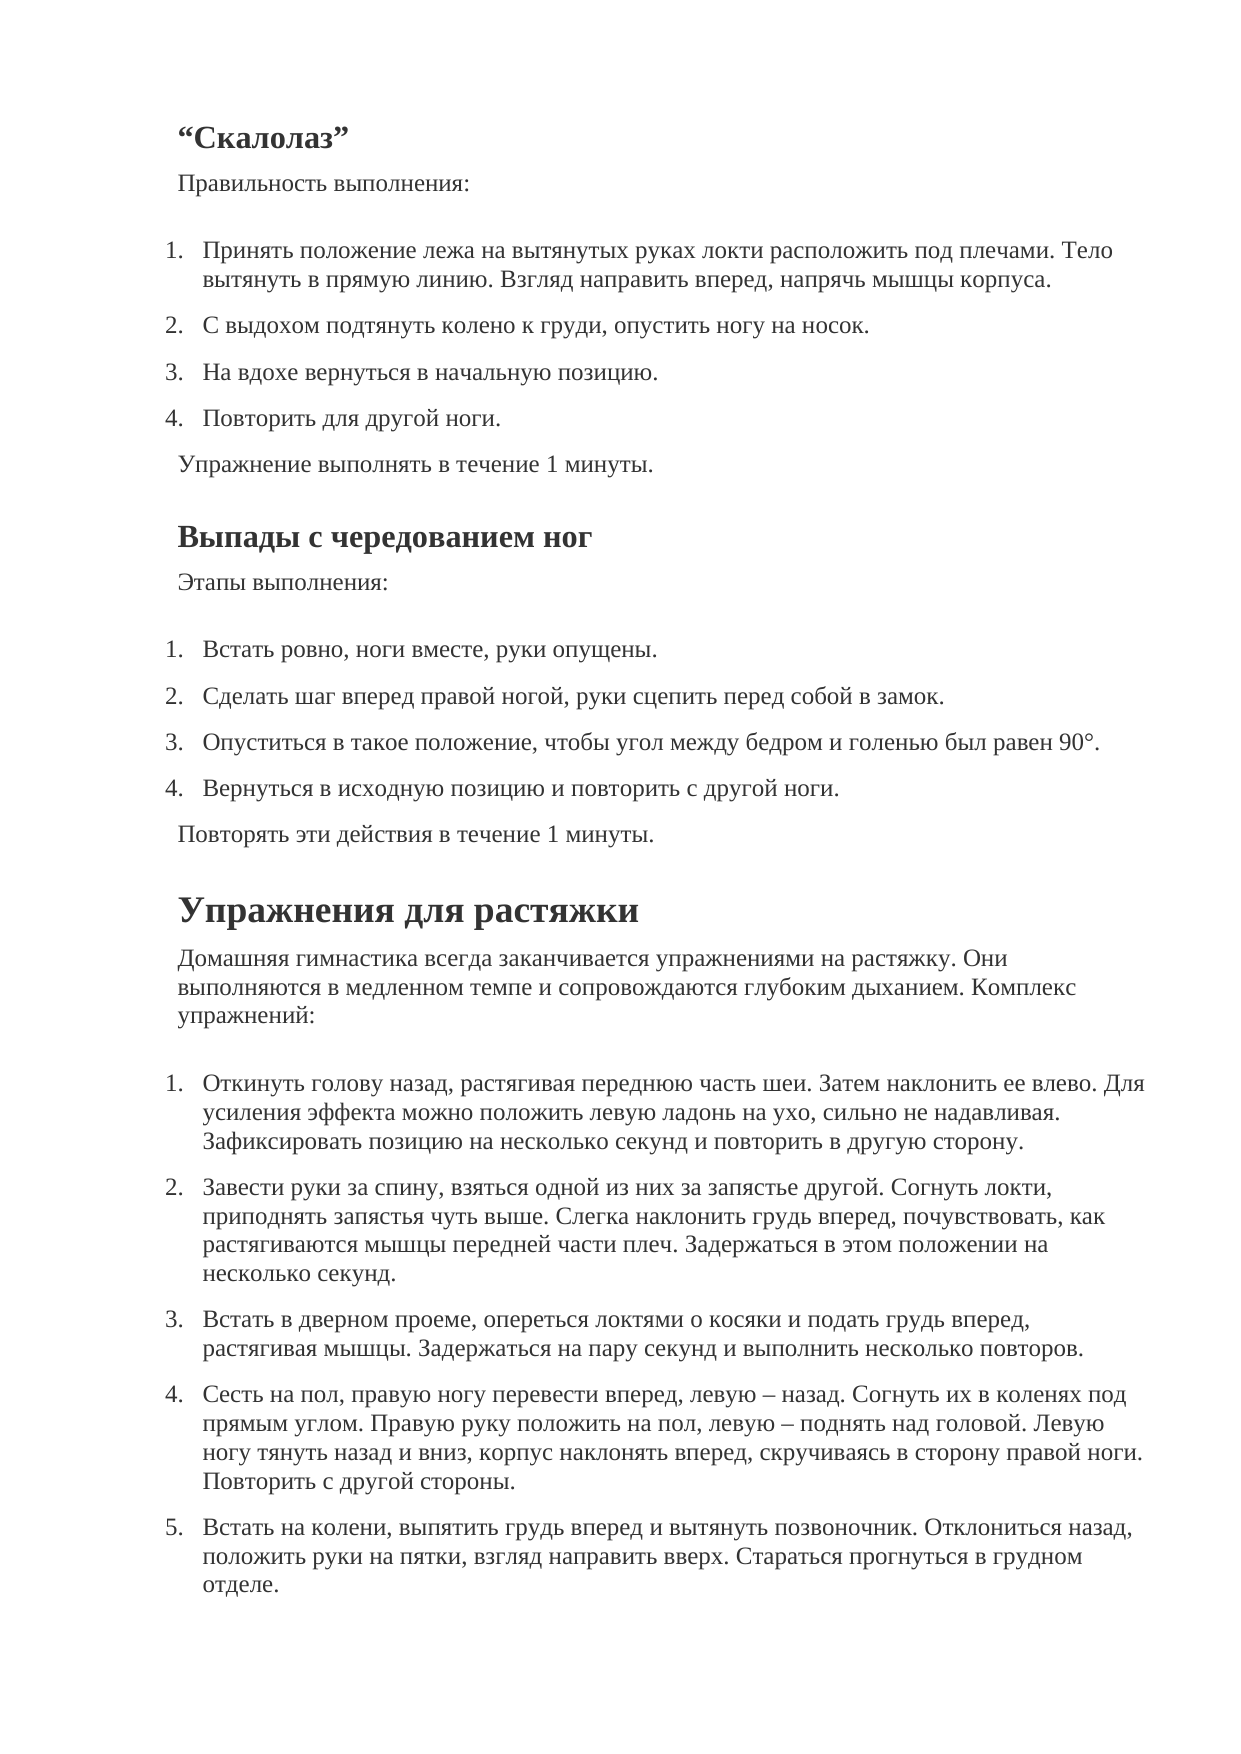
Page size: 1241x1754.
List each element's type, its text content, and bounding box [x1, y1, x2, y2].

list Сделать шаг вперед правой ногой, руки сцепить перед собой в замок. [165, 681, 1152, 709]
list Встать в дверном проеме, опереться локтями о косяки и подать грудь вперед, растягивая мышцы. Задержаться на пару секунд и выполнить несколько повторов. [165, 1304, 1152, 1362]
text Упражнение выполнять в течение 1 минуты. [177, 449, 1152, 478]
text Выпады с чередованием ног [177, 517, 1152, 554]
list Встать на колени, выпятить грудь вперед и вытянуть позвоночник. Отклониться назад, положить руки на пятки, взгляд направить вверх. Стараться прогнуться в грудном отделе. [165, 1512, 1152, 1598]
list Сесть на пол, правую ногу перевести вперед, левую – назад. Согнуть их в коленях под прямым углом. Правую руку положить на пол, левую – поднять над головой. Левую ногу тянуть назад и вниз, корпус наклонять вперед, скручиваясь в сторону правой ноги. Повторить с другой стороны. [165, 1379, 1152, 1494]
text “Скалолаз” [177, 118, 1152, 155]
list На вдохе вернуться в начальную позицию. [165, 357, 1152, 386]
text Правильность выполнения: [177, 168, 1152, 196]
list Повторить для другой ноги. [165, 403, 1152, 432]
text Повторять эти действия в течение 1 минуты. [177, 819, 1152, 848]
list С выдохом подтянуть колено к груди, опустить ногу на носок. [165, 311, 1152, 339]
list Опуститься в такое положение, чтобы угол между бедром и голенью был равен 90°. [165, 727, 1152, 756]
list Принять положение лежа на вытянутых руках локти расположить под плечами. Тело вытянуть в прямую линию. Взгляд направить вперед, напрячь мышцы корпуса. [165, 236, 1152, 293]
list Вернуться в исходную позицию и повторить с другой ноги. [165, 773, 1152, 802]
list Завести руки за спину, взяться одной из них за запястье другой. Согнуть локти, приподнять запястья чуть выше. Слегка наклонить грудь вперед, почувствовать, как растягиваются мышцы передней части плеч. Задержаться в этом положении на несколько секунд. [165, 1172, 1152, 1287]
text Домашняя гимнастика всегда заканчивается упражнениями на растяжку. Они выполняются в медленном темпе и сопровождаются глубоким дыханием. Комплекс упражнений: [177, 943, 1152, 1029]
list Встать ровно, ноги вместе, руки опущены. [165, 634, 1152, 663]
text Упражнения для растяжки [177, 887, 1152, 930]
text Этапы выполнения: [177, 567, 1152, 595]
list Откинуть голову назад, растягивая переднюю часть шеи. Затем наклонить ее влево. Для усиления эффекта можно положить левую ладонь на ухо, сильно не надавливая. Зафиксировать позицию на несколько секунд и повторить в другую сторону. [165, 1068, 1152, 1154]
